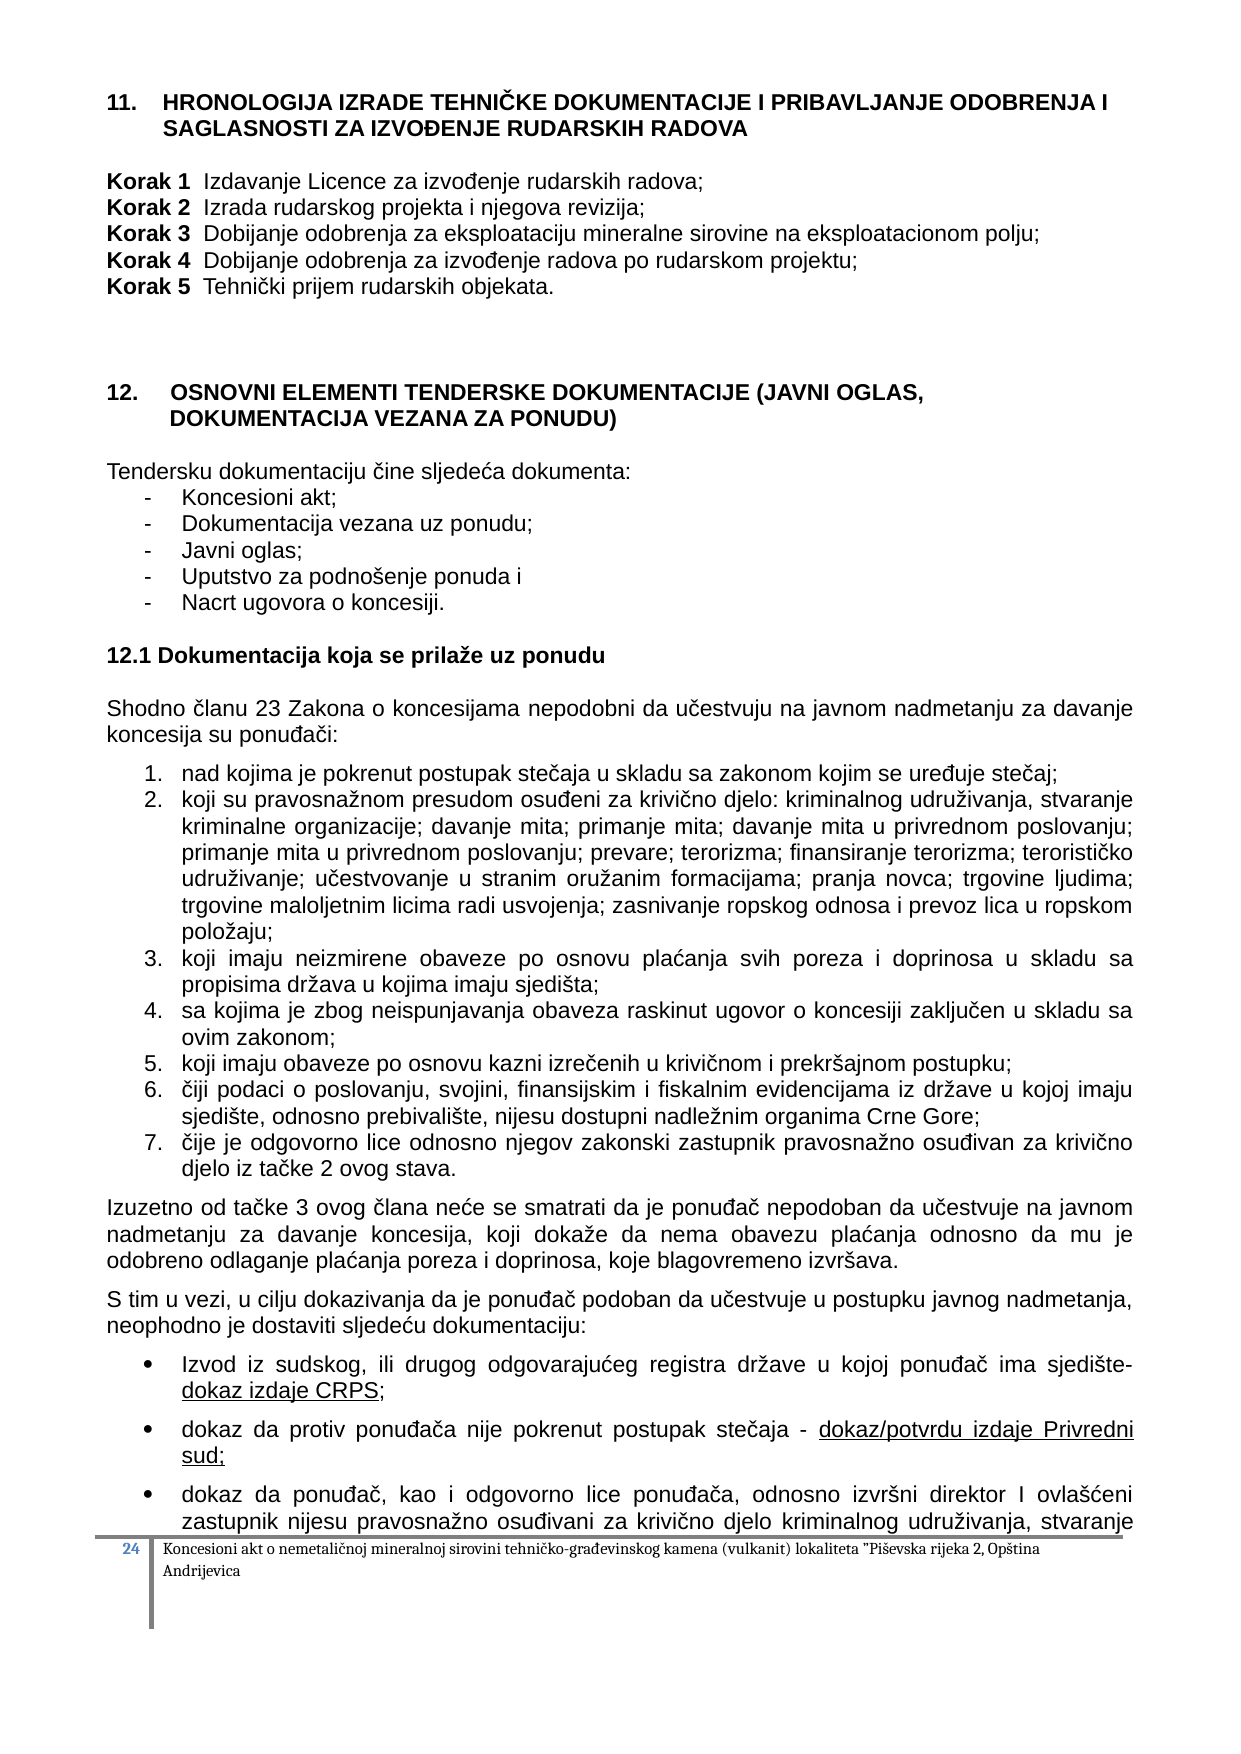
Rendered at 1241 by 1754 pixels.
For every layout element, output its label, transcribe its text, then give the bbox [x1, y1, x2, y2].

text Korak 5 Tehnički prijem rudarskih objekata. [106, 273, 1134, 299]
text Korak 2 Izrada rudarskog projekta i njegova revizija; [106, 194, 1134, 220]
list sa kojima je zbog neispunjavanja obaveza raskinut ugovor o koncesiji zaključen u skladu sa ovim zakonom; [144, 997, 1134, 1050]
list nad kojima je pokrenut postupak stečaja u skladu sa zakonom kojim se uređuje stečaj; [144, 760, 1134, 786]
list koji imaju neizmirene obaveze po osnovu plaćanja svih poreza i doprinosa u skladu sa propisima država u kojima imaju sjedišta; [144, 944, 1134, 997]
list Javni oglas; [144, 537, 1134, 563]
list Korak 1 Izdavanje Licence za izvođenje rudarskih radova; [106, 168, 1134, 194]
list Izvod iz sudskog, ili drugog odgovarajućeg registra države u kojoj ponuđač ima sjedište- dokaz izdaje CRPS; [144, 1351, 1134, 1404]
list Koncesioni akt; [144, 484, 1134, 510]
text S tim u vezi, u cilju dokazivanja da je ponuđač podoban da učestvuje u postupku javnog nadmetanja, neophodno je dostaviti sljedeću dokumentaciju: [106, 1286, 1134, 1338]
text Tendersku dokumentaciju čine sljedeća dokumenta: [106, 458, 1134, 484]
list Uputstvo za podnošenje ponuda i [144, 563, 1134, 589]
list Dokumentacija vezana uz ponudu; [144, 510, 1134, 537]
list koji su pravosnažnom presudom osuđeni za krivično djelo: kriminalnog udruživanja, stvaranje kriminalne organizacije; davanje mita; primanje mita; davanje mita u privrednom poslovanju; primanje mita u privrednom poslovanju; prevare; terorizma; finansiranje terorizma; terorističko udruživanje; učestvovanje u stranim oružanim formacijama; pranja novca; trgovine ljudima; trgovine maloljetnim licima radi usvojenja; zasnivanje ropskog odnosa i prevoz lica u ropskom položaju; [144, 786, 1134, 944]
subtitle 12.1 Dokumentacija koja se prilaže uz ponudu [106, 642, 1134, 668]
list čiji podaci o poslovanju, svojini, finansijskim i fiskalnim evidencijama iz države u kojoj imaju sjedište, odnosno prebivalište, nijesu dostupni nadležnim organima Crne Gore; [144, 1076, 1134, 1129]
text Shodno članu 23 Zakona o koncesijama nepodobni da učestvuju na javnom nadmetanju za davanje koncesija su ponuđači: [106, 695, 1134, 747]
subtitle 11. HRONOLOGIJA IZRADE TEHNIČKE DOKUMENTACIJE I PRIBAVLJANJE ODOBRENJA I SAGLASNOSTI ZA IZVOĐENJE RUDARSKIH RADOVA [106, 89, 1134, 141]
subtitle 12. OSNOVNI ELEMENTI TENDERSKE DOKUMENTACIJE (JAVNI OGLAS, [106, 378, 1134, 405]
text Korak 3 Dobijanje odobrenja za eksploataciju mineralne sirovine na eksploatacionom polju; [106, 220, 1134, 247]
list dokaz da protiv ponuđača nije pokrenut postupak stečaja - dokaz/potvrdu izdaje Privredni sud; [144, 1416, 1134, 1469]
text Korak 4 Dobijanje odobrenja za izvođenje radova po rudarskom projektu; [106, 247, 1134, 273]
list čije je odgovorno lice odnosno njegov zakonski zastupnik pravosnažno osuđivan za krivično djelo iz tačke 2 ovog stava. [144, 1129, 1134, 1182]
list koji imaju obaveze po osnovu kazni izrečenih u krivičnom i prekršajnom postupku; [144, 1050, 1134, 1076]
subtitle DOKUMENTACIJA VEZANA ZA PONUDU) [144, 405, 1134, 431]
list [144, 1481, 1134, 1534]
text Izuzetno od tačke 3 ovog člana neće se smatrati da je ponuđač nepodoban da učestvuje na javnom nadmetanju za davanje koncesija, koji dokaže da nema obavezu plaćanja odnosno da mu je odobreno odlaganje plaćanja poreza i doprinosa, koje blagovremeno izvršava. [106, 1194, 1134, 1273]
list Nacrt ugovora o koncesiji. [144, 589, 1134, 616]
